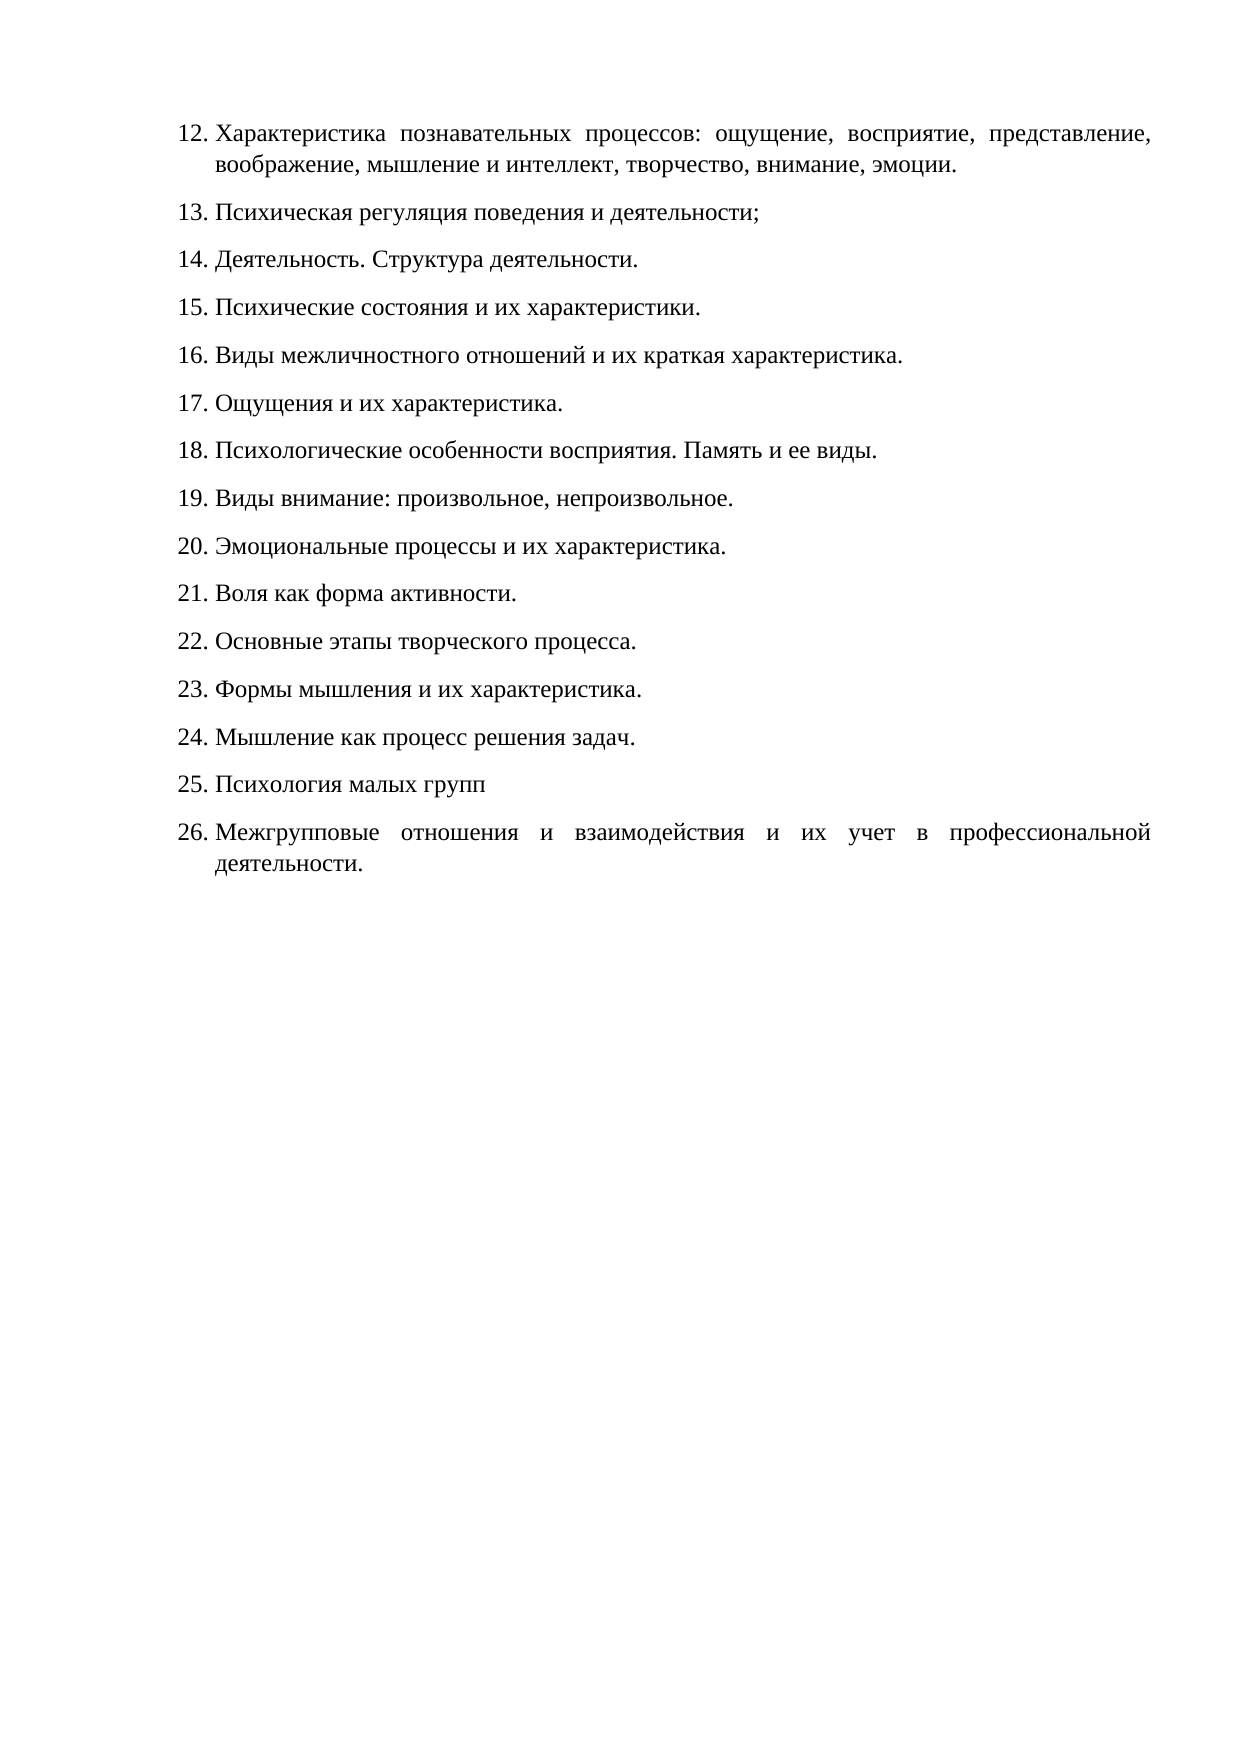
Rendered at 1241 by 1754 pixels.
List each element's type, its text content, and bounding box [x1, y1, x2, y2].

list Деятельность. Структура деятельности. [177, 244, 1152, 273]
list Основные этапы творческого процесса. [177, 626, 1152, 655]
list Психология малых групп [177, 769, 1152, 798]
list Характеристика познавательных процессов: ощущение, восприятие, представление, воображение, мышление и интеллект, творчество, внимание, эмоции. [177, 118, 1152, 178]
list Ощущения и их характеристика. [177, 388, 1152, 416]
list Воля как форма активности. [177, 578, 1152, 607]
list Формы мышления и их характеристика. [177, 674, 1152, 703]
list Эмоциональные процессы и их характеристика. [177, 531, 1152, 559]
list Мышление как процесс решения задач. [177, 722, 1152, 750]
list Психологические особенности восприятия. Память и ее виды. [177, 435, 1152, 464]
list Психические состояния и их характеристики. [177, 292, 1152, 321]
list Межгрупповые отношения и взаимодействия и их учет в профессиональной деятельности. [177, 817, 1152, 877]
list Психическая регуляция поведения и деятельности; [177, 197, 1152, 226]
list Виды внимание: произвольное, непроизвольное. [177, 483, 1152, 512]
list Виды межличностного отношений и их краткая характеристика. [177, 340, 1152, 369]
